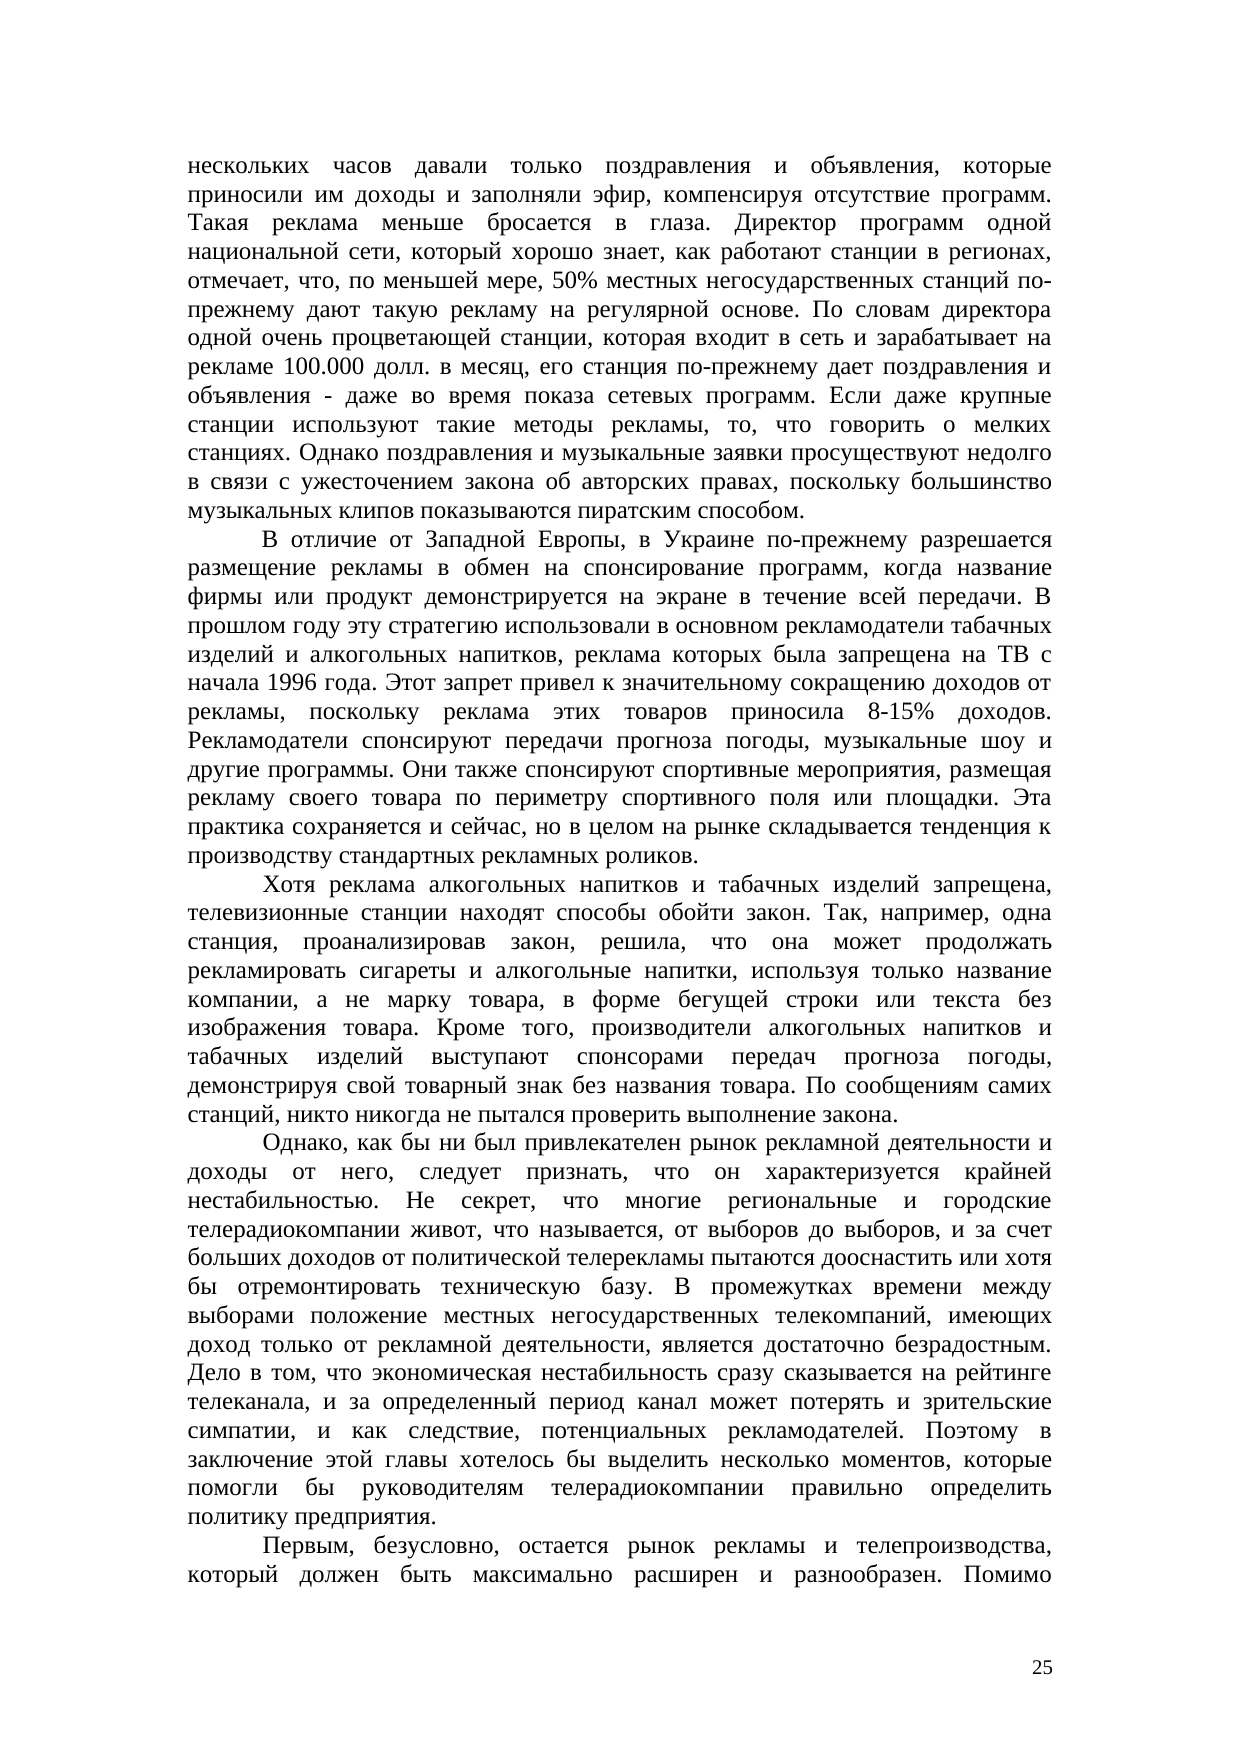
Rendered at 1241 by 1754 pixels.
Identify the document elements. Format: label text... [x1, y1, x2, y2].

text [187, 1530, 1053, 1587]
text В отличие от Западной Европы, в Украине по-прежнему разрешается размещение рекламы в обмен на спонсирование программ, когда название фирмы или продукт демонстрируется на экране в течение всей передачи. В прошлом году эту стратегию использовали в основном рекламодатели табачных изделий и алкогольных напитков, реклама которых была запрещена на ТВ с начала 1996 года. Этот запрет привел к значительному сокращению доходов от рекламы, поскольку реклама этих товаров приносила 8-15% доходов. Рекламодатели спонсируют передачи прогноза погоды, музыкальные шоу и другие программы. Они также спонсируют спортивные мероприятия, размещая рекламу своего товара по периметру спортивного поля или площадки. Эта практика сохраняется и сейчас, но в целом на рынке складывается тенденция к производству стандартных рекламных роликов. [187, 524, 1053, 869]
text Однако, как бы ни был привлекателен рынок рекламной деятельности и доходы от него, следует признать, что он характеризуется крайней нестабильностью. Не секрет, что многие региональные и городские телерадиокомпании живот, что называется, от выборов до выборов, и за счет больших доходов от политической телерекламы пытаются дооснастить или хотя бы отремонтировать техническую базу. В промежутках времени между выборами положение местных негосударственных телекомпаний, имеющих доход только от рекламной деятельности, является достаточно безрадостным. Дело в том, что экономическая нестабильность сразу сказывается на рейтинге телеканала, и за определенный период канал может потерять и зрительские симпатии, и как следствие, потенциальных рекламодателей. Поэтому в заключение этой главы хотелось бы выделить несколько моментов, которые помогли бы руководителям телерадиокомпании правильно определить политику предприятия. [187, 1127, 1053, 1530]
text Хотя реклама алкогольных напитков и табачных изделий запрещена, телевизионные станции находят способы обойти закон. Так, например, одна станция, проанализировав закон, решила, что она может продолжать рекламировать сигареты и алкогольные напитки, используя только название компании, а не марку товара, в форме бегущей строки или текста без изображения товара. Кроме того, производители алкогольных напитков и табачных изделий выступают спонсорами передач прогноза погоды, демонстрируя свой товарный знак без названия товара. По сообщениям самих станций, никто никогда не пытался проверить выполнение закона. [187, 869, 1053, 1127]
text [187, 150, 1053, 524]
